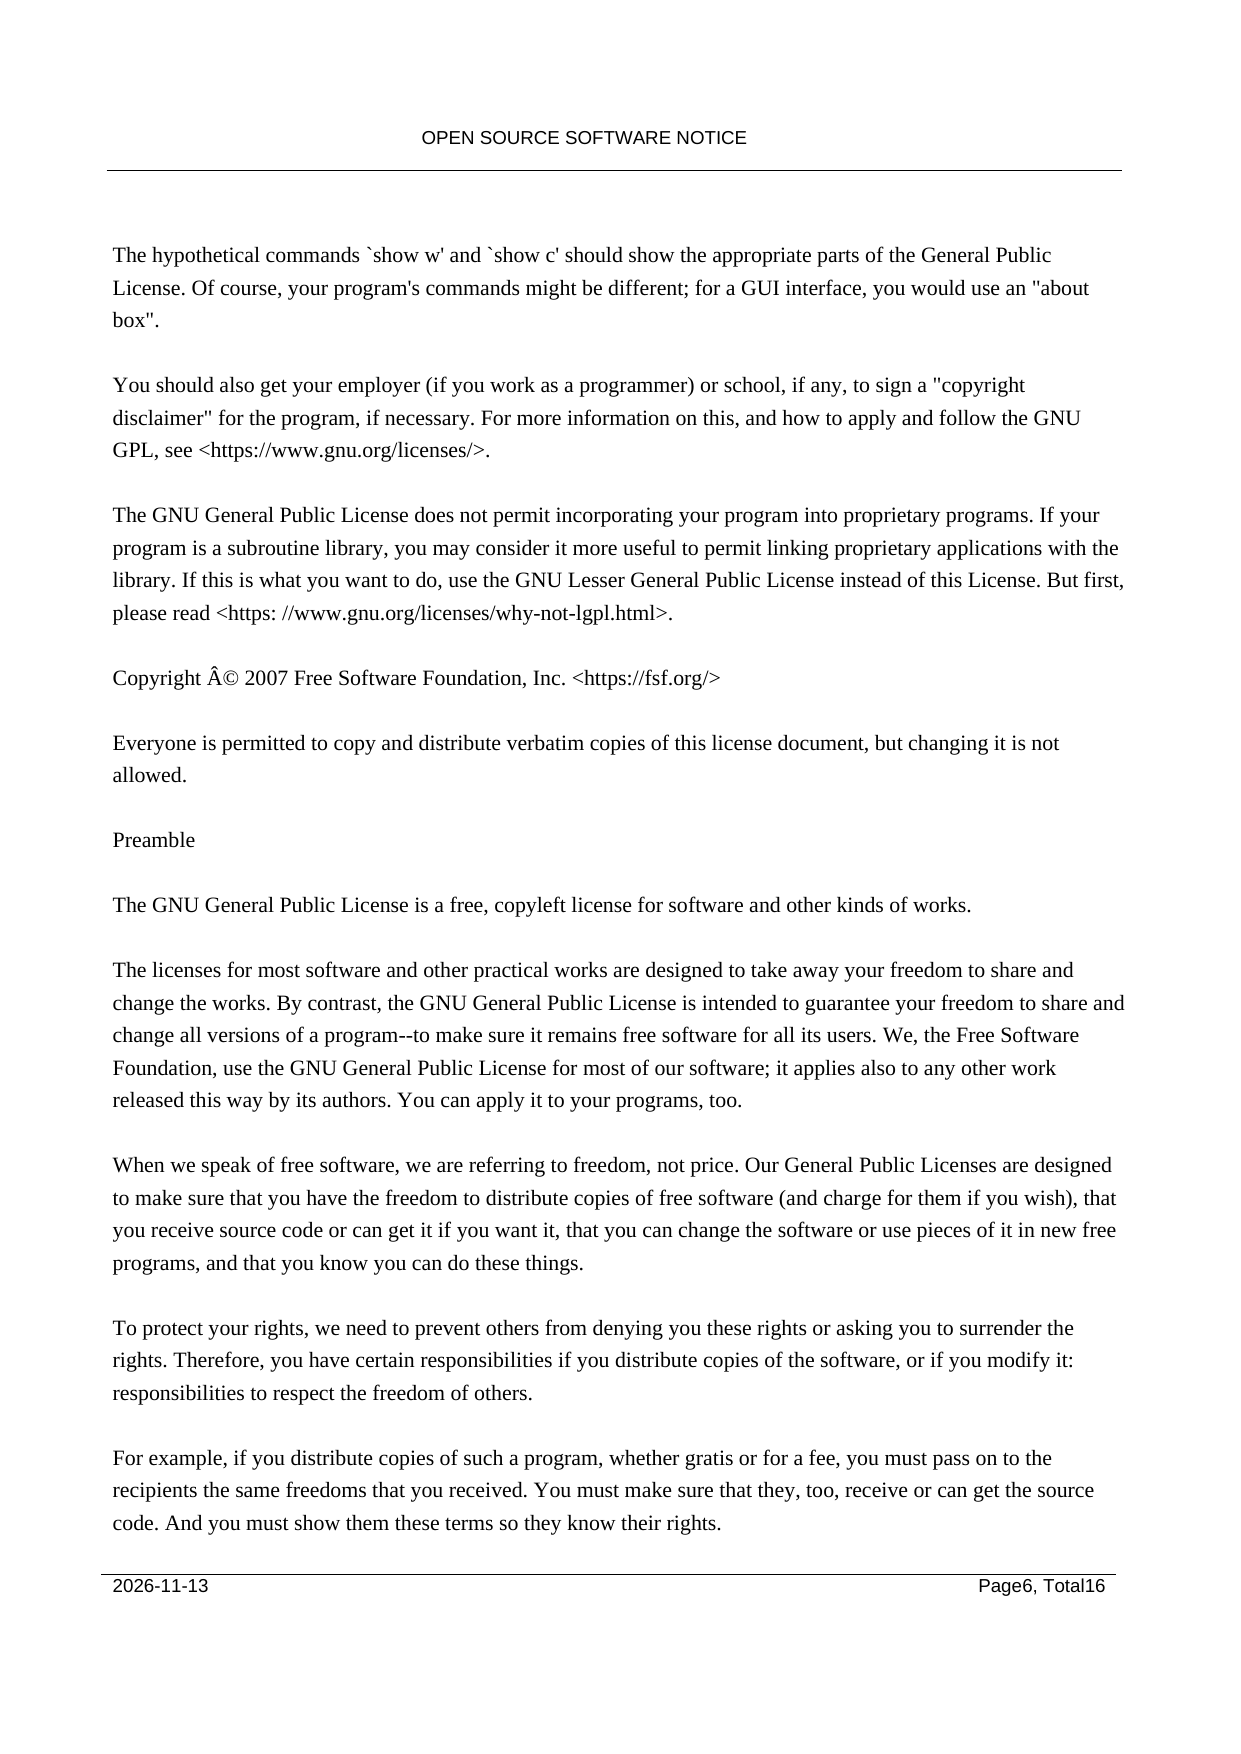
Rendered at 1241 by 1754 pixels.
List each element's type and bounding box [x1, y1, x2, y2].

text [112, 206, 1128, 1539]
